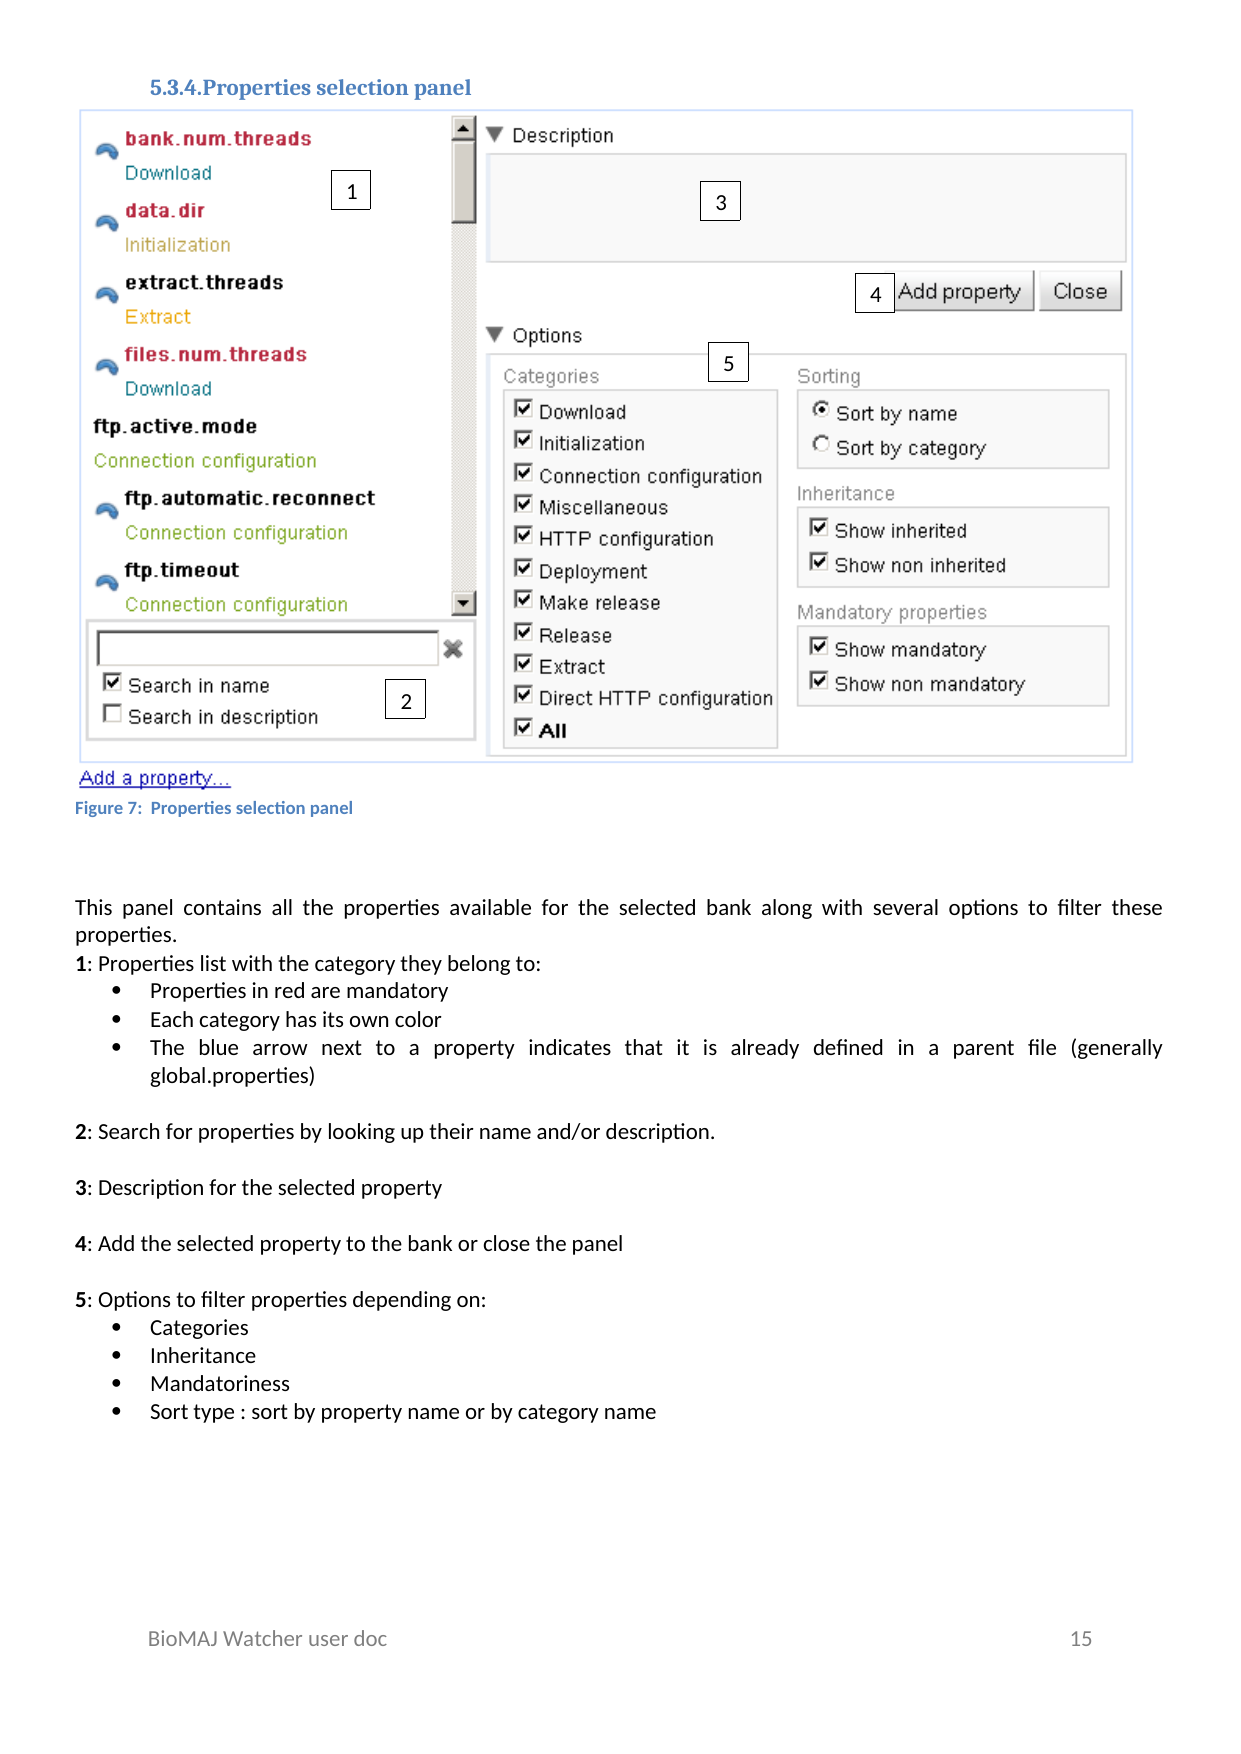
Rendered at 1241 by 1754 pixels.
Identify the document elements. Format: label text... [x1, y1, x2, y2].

list The blue arrow next to a property indicates that it is already defined in a parent file (generally global.properties) [112, 1033, 1165, 1089]
text 2: Search for properties by looking up their name and/or description. [75, 1117, 1165, 1145]
text 3: Description for the selected property [75, 1173, 1165, 1201]
text 4: Add the selected property to the bank or close the panel [75, 1229, 1165, 1257]
text 1: Properties list with the category they belong to: [75, 949, 1165, 977]
subtitle Properties selection panel [150, 75, 1165, 101]
list Properties in red are mandatory [112, 977, 1165, 1005]
text 5: Options to filter properties depending on: [75, 1285, 1165, 1313]
text This panel contains all the properties available for the selected bank along with several options to filter these properties. [75, 893, 1165, 949]
list Mandatoriness [112, 1369, 1165, 1397]
list Each category has its own color [112, 1005, 1165, 1033]
list Categories [112, 1313, 1165, 1341]
list Inheritance [112, 1341, 1165, 1369]
text Figure 7: Properties selection panel [75, 796, 1165, 819]
picture [75, 105, 1138, 796]
list Sort type : sort by property name or by category name [112, 1397, 1165, 1425]
